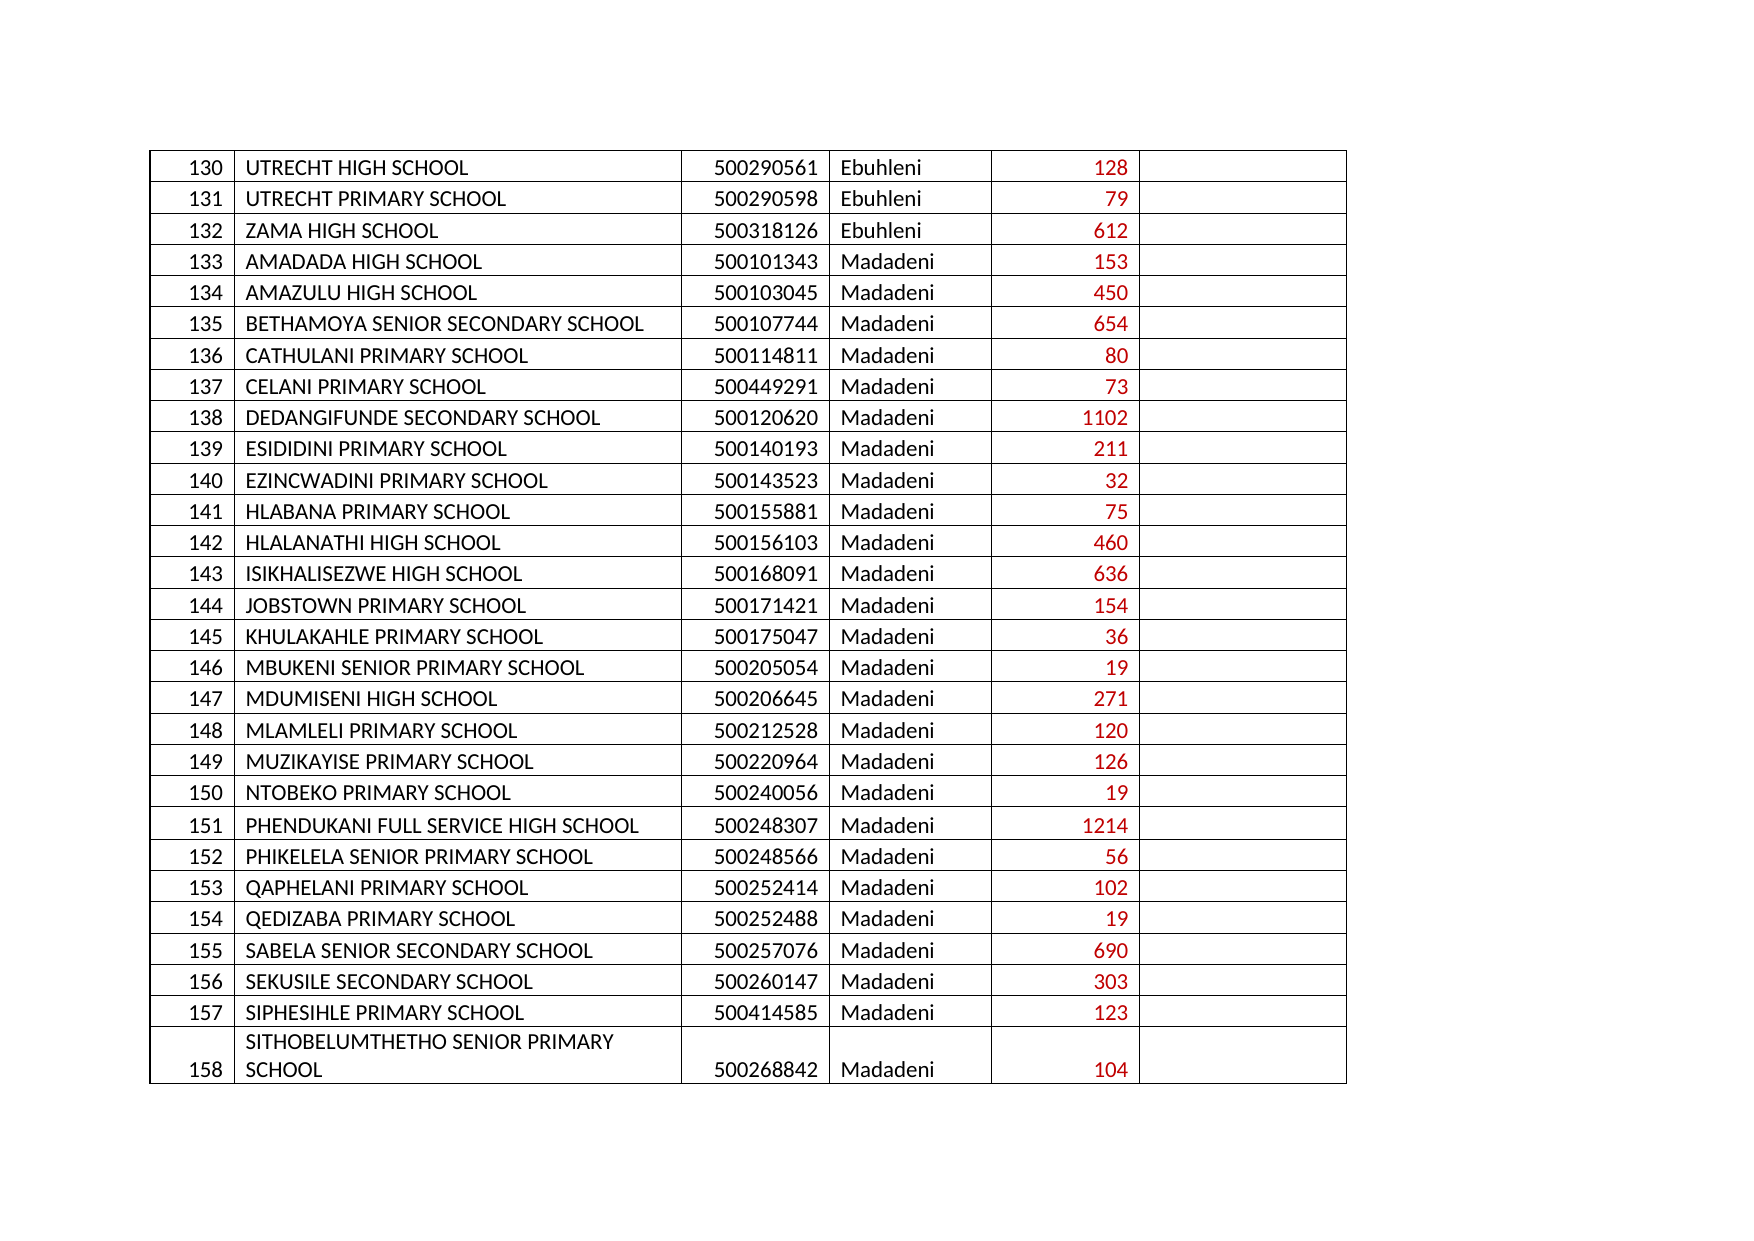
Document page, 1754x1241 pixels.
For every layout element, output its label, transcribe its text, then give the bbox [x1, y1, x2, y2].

table_cell 136 [151, 339, 234, 369]
table_cell 149 [151, 745, 234, 775]
table_cell 80 [992, 339, 1139, 369]
table_cell 500206645 [682, 682, 829, 712]
table_cell ESIDIDINI PRIMARY SCHOOL [235, 432, 681, 462]
table_cell Madadeni [830, 276, 991, 306]
table_cell CATHULANI PRIMARY SCHOOL [235, 339, 681, 369]
table_cell 654 [992, 307, 1139, 337]
table_cell Madadeni [830, 745, 991, 775]
table_cell Madadeni [830, 339, 991, 369]
table_cell 140 [151, 464, 234, 494]
table_cell [1140, 1027, 1346, 1083]
table_cell [1140, 620, 1346, 650]
table_cell [1140, 151, 1346, 181]
table_cell [1140, 871, 1346, 901]
table_cell [1140, 432, 1346, 462]
table_cell Madadeni [830, 714, 991, 744]
table_cell JOBSTOWN PRIMARY SCHOOL [235, 589, 681, 619]
table_cell [1140, 807, 1346, 839]
table_cell Madadeni [830, 840, 991, 870]
table_cell 156 [151, 965, 234, 995]
table_cell UTRECHT HIGH SCHOOL [235, 151, 681, 181]
table_cell 102 [992, 871, 1139, 901]
table_cell Ebuhleni [830, 151, 991, 181]
table_cell 138 [151, 401, 234, 431]
table_cell 636 [992, 557, 1139, 587]
table_cell 144 [151, 589, 234, 619]
table_cell UTRECHT PRIMARY SCHOOL [235, 182, 681, 212]
table_cell Madadeni [830, 620, 991, 650]
table_cell 500171421 [682, 589, 829, 619]
table_cell 134 [151, 276, 234, 306]
table_cell [1140, 276, 1346, 306]
table_cell Madadeni [830, 370, 991, 400]
table_cell 500114811 [682, 339, 829, 369]
table_cell [1140, 651, 1346, 681]
table_cell 1214 [992, 807, 1139, 839]
table_cell 32 [992, 464, 1139, 494]
table_cell 460 [992, 526, 1139, 556]
table_cell 135 [151, 307, 234, 337]
table_cell 120 [992, 714, 1139, 744]
table_cell Ebuhleni [830, 182, 991, 212]
table_cell 139 [151, 432, 234, 462]
table_cell 500156103 [682, 526, 829, 556]
table_cell ISIKHALISEZWE HIGH SCHOOL [235, 557, 681, 587]
table_cell MBUKENI SENIOR PRIMARY SCHOOL [235, 651, 681, 681]
table_cell 145 [151, 620, 234, 650]
table_cell 133 [151, 245, 234, 275]
table_cell 155 [151, 934, 234, 964]
table_cell 500240056 [682, 776, 829, 806]
table_cell 150 [151, 776, 234, 806]
table_cell 132 [151, 214, 234, 244]
table_cell 211 [992, 432, 1139, 462]
table_cell 79 [992, 182, 1139, 212]
table_cell [1140, 714, 1346, 744]
table_cell [1140, 557, 1346, 587]
table_cell [1140, 370, 1346, 400]
table_cell [1140, 245, 1346, 275]
table_cell 143 [151, 557, 234, 587]
table_cell 147 [151, 682, 234, 712]
table_cell [1140, 902, 1346, 932]
table_cell 73 [992, 370, 1139, 400]
table_cell [1140, 745, 1346, 775]
table_cell 19 [992, 902, 1139, 932]
table_cell [1140, 307, 1346, 337]
table_cell 19 [992, 776, 1139, 806]
table_cell 500414585 [682, 996, 829, 1026]
table_cell 36 [992, 620, 1139, 650]
table_cell [1140, 996, 1346, 1026]
table_cell [1140, 464, 1346, 494]
table_cell 153 [992, 245, 1139, 275]
table_cell HLABANA PRIMARY SCHOOL [235, 495, 681, 525]
table_cell 142 [151, 526, 234, 556]
table_cell 690 [992, 934, 1139, 964]
table_cell CELANI PRIMARY SCHOOL [235, 370, 681, 400]
table_cell Madadeni [830, 651, 991, 681]
table_cell [1140, 776, 1346, 806]
table_cell Madadeni [830, 401, 991, 431]
table_cell 500252414 [682, 871, 829, 901]
table_cell 126 [992, 745, 1139, 775]
table_cell ZAMA HIGH SCHOOL [235, 214, 681, 244]
table_cell [1140, 214, 1346, 244]
table_cell 500268842 [682, 1027, 829, 1083]
table_cell 500155881 [682, 495, 829, 525]
table_cell 500140193 [682, 432, 829, 462]
table_cell 500449291 [682, 370, 829, 400]
table_cell 500290598 [682, 182, 829, 212]
table_cell Madadeni [830, 871, 991, 901]
table_cell 1102 [992, 401, 1139, 431]
table_cell Madadeni [830, 996, 991, 1026]
table_cell SABELA SENIOR SECONDARY SCHOOL [235, 934, 681, 964]
table_cell 271 [992, 682, 1139, 712]
table_cell 75 [992, 495, 1139, 525]
table_cell 56 [992, 840, 1139, 870]
table_cell PHENDUKANI FULL SERVICE HIGH SCHOOL [235, 807, 681, 839]
table_cell Madadeni [830, 902, 991, 932]
table_cell 130 [151, 151, 234, 181]
table_cell NTOBEKO PRIMARY SCHOOL [235, 776, 681, 806]
table_cell Madadeni [830, 245, 991, 275]
table_cell [1140, 965, 1346, 995]
table_cell EZINCWADINI PRIMARY SCHOOL [235, 464, 681, 494]
table_cell BETHAMOYA SENIOR SECONDARY SCHOOL [235, 307, 681, 337]
table_cell Madadeni [830, 432, 991, 462]
table_cell 500205054 [682, 651, 829, 681]
table_cell Madadeni [830, 682, 991, 712]
table_cell KHULAKAHLE PRIMARY SCHOOL [235, 620, 681, 650]
table_cell 154 [151, 902, 234, 932]
table_cell Madadeni [830, 307, 991, 337]
table_cell 500168091 [682, 557, 829, 587]
table_cell 131 [151, 182, 234, 212]
table_cell AMAZULU HIGH SCHOOL [235, 276, 681, 306]
table_cell SIPHESIHLE PRIMARY SCHOOL [235, 996, 681, 1026]
table_cell DEDANGIFUNDE SECONDARY SCHOOL [235, 401, 681, 431]
table_cell [1140, 934, 1346, 964]
table_cell Madadeni [830, 526, 991, 556]
table_cell 500260147 [682, 965, 829, 995]
table_cell HLALANATHI HIGH SCHOOL [235, 526, 681, 556]
table_cell 500101343 [682, 245, 829, 275]
table_cell 158 [151, 1027, 234, 1083]
table_cell Madadeni [830, 495, 991, 525]
table_cell 500103045 [682, 276, 829, 306]
table_cell [1140, 526, 1346, 556]
table_cell Madadeni [830, 934, 991, 964]
table_cell 157 [151, 996, 234, 1026]
table_cell [1140, 589, 1346, 619]
table_cell 500248307 [682, 807, 829, 839]
table_cell 152 [151, 840, 234, 870]
table_cell 154 [992, 589, 1139, 619]
table_cell [1140, 182, 1346, 212]
table_cell QAPHELANI PRIMARY SCHOOL [235, 871, 681, 901]
table_cell 500120620 [682, 401, 829, 431]
table_cell 500220964 [682, 745, 829, 775]
table_cell 303 [992, 965, 1139, 995]
table_cell 500290561 [682, 151, 829, 181]
table_cell [1140, 840, 1346, 870]
table_cell 500248566 [682, 840, 829, 870]
table_cell SEKUSILE SECONDARY SCHOOL [235, 965, 681, 995]
table_cell 500212528 [682, 714, 829, 744]
table_cell SITHOBELUMTHETHO SENIOR PRIMARY SCHOOL [235, 1027, 681, 1083]
table_cell [1140, 682, 1346, 712]
table_cell Madadeni [830, 965, 991, 995]
table_cell Madadeni [830, 557, 991, 587]
table_cell 500252488 [682, 902, 829, 932]
table_cell MUZIKAYISE PRIMARY SCHOOL [235, 745, 681, 775]
table_cell QEDIZABA PRIMARY SCHOOL [235, 902, 681, 932]
table_cell [1140, 401, 1346, 431]
table_cell 104 [992, 1027, 1139, 1083]
table_cell 500318126 [682, 214, 829, 244]
table_cell MDUMISENI HIGH SCHOOL [235, 682, 681, 712]
table_cell Madadeni [830, 589, 991, 619]
table_cell 148 [151, 714, 234, 744]
table_cell [1140, 495, 1346, 525]
table_cell Madadeni [830, 1027, 991, 1083]
table_cell 153 [151, 871, 234, 901]
table_cell 128 [992, 151, 1139, 181]
table_cell 500257076 [682, 934, 829, 964]
table_cell AMADADA HIGH SCHOOL [235, 245, 681, 275]
table_cell PHIKELELA SENIOR PRIMARY SCHOOL [235, 840, 681, 870]
table_cell 146 [151, 651, 234, 681]
table_cell [1140, 339, 1346, 369]
table_cell Madadeni [830, 464, 991, 494]
table_cell 141 [151, 495, 234, 525]
table_cell Madadeni [830, 807, 991, 839]
table_cell 137 [151, 370, 234, 400]
table_cell MLAMLELI PRIMARY SCHOOL [235, 714, 681, 744]
table_cell 19 [992, 651, 1139, 681]
table_cell 123 [992, 996, 1139, 1026]
table_cell 450 [992, 276, 1139, 306]
table_cell Madadeni [830, 776, 991, 806]
table_cell Ebuhleni [830, 214, 991, 244]
table_cell 612 [992, 214, 1139, 244]
table_cell 500175047 [682, 620, 829, 650]
table_cell 151 [151, 807, 234, 839]
table_cell 500107744 [682, 307, 829, 337]
table_cell 500143523 [682, 464, 829, 494]
